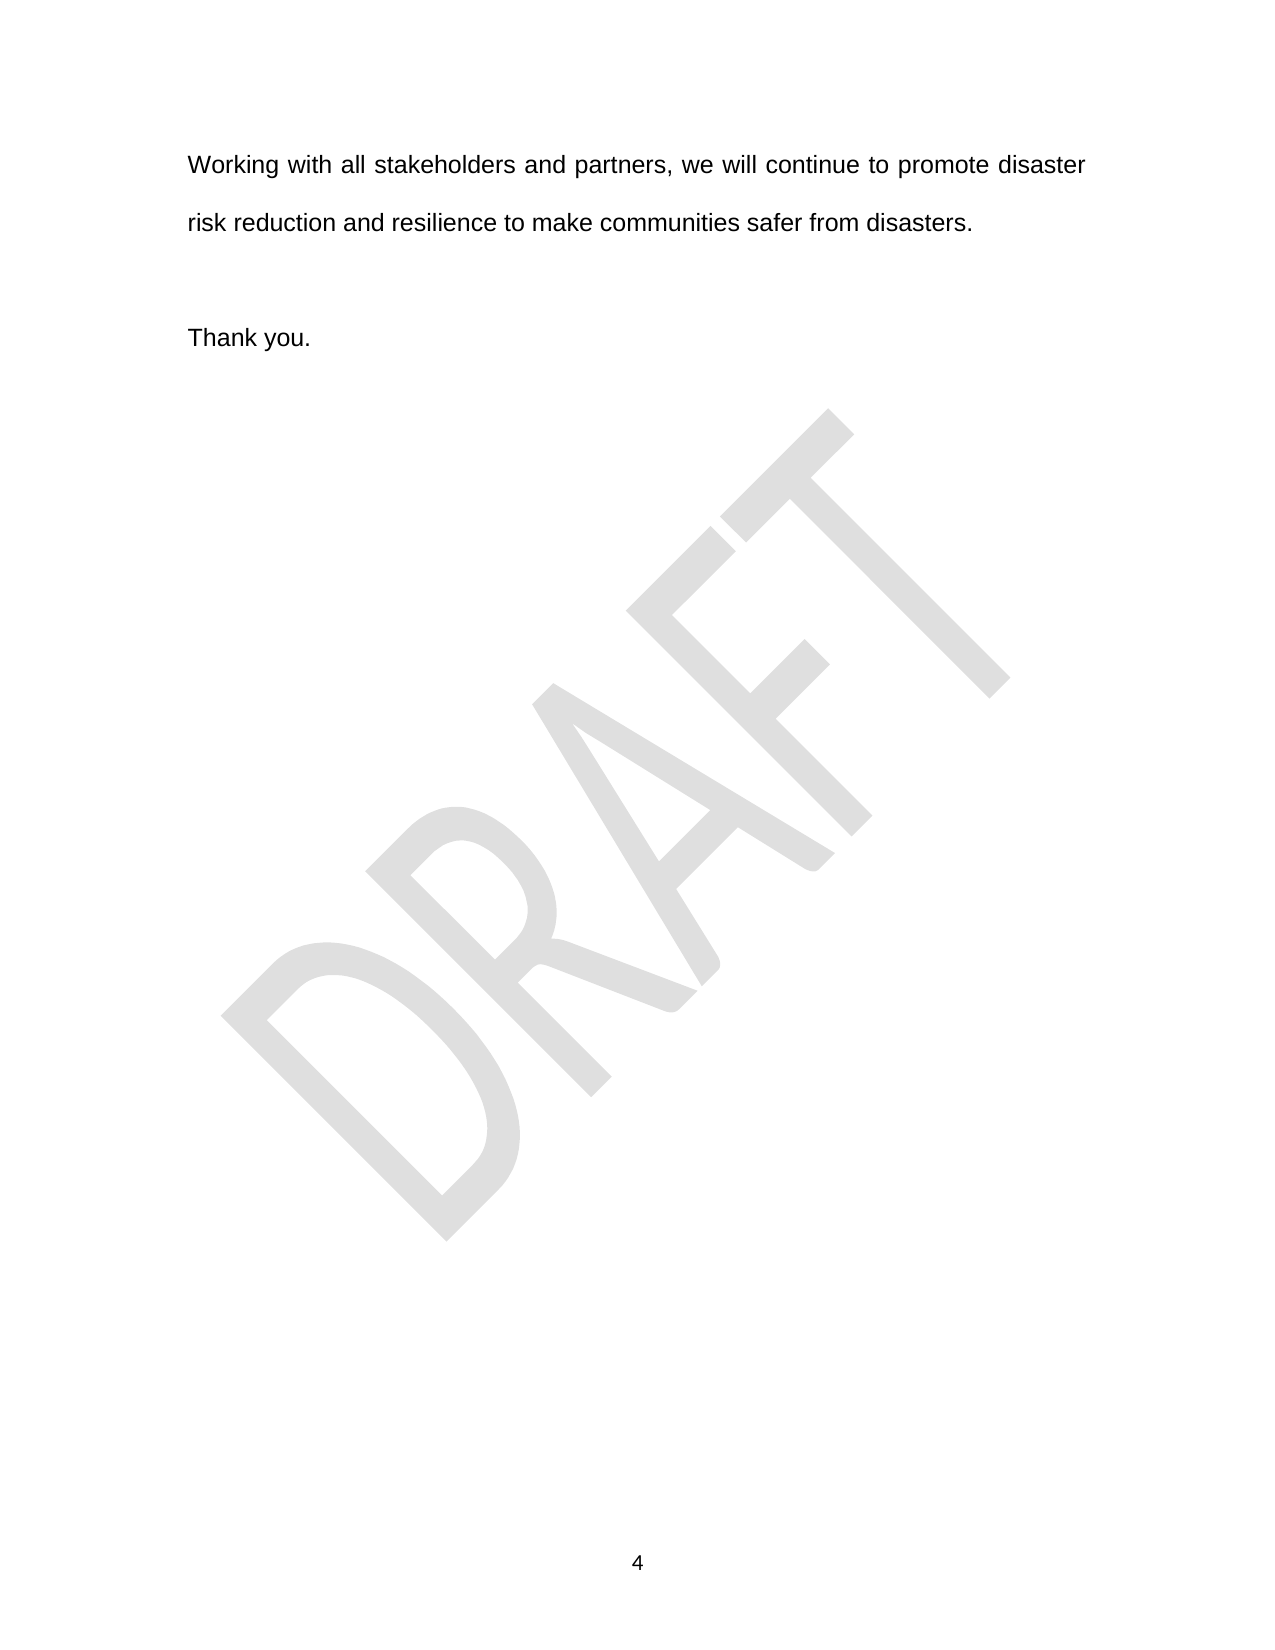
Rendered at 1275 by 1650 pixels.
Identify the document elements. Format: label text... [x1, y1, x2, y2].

text Thank you. [187, 322, 1087, 351]
text Working with all stakeholders and partners, we will continue to promote disaster risk reduction and resilience to make communities safer from disasters. [187, 150, 1087, 236]
